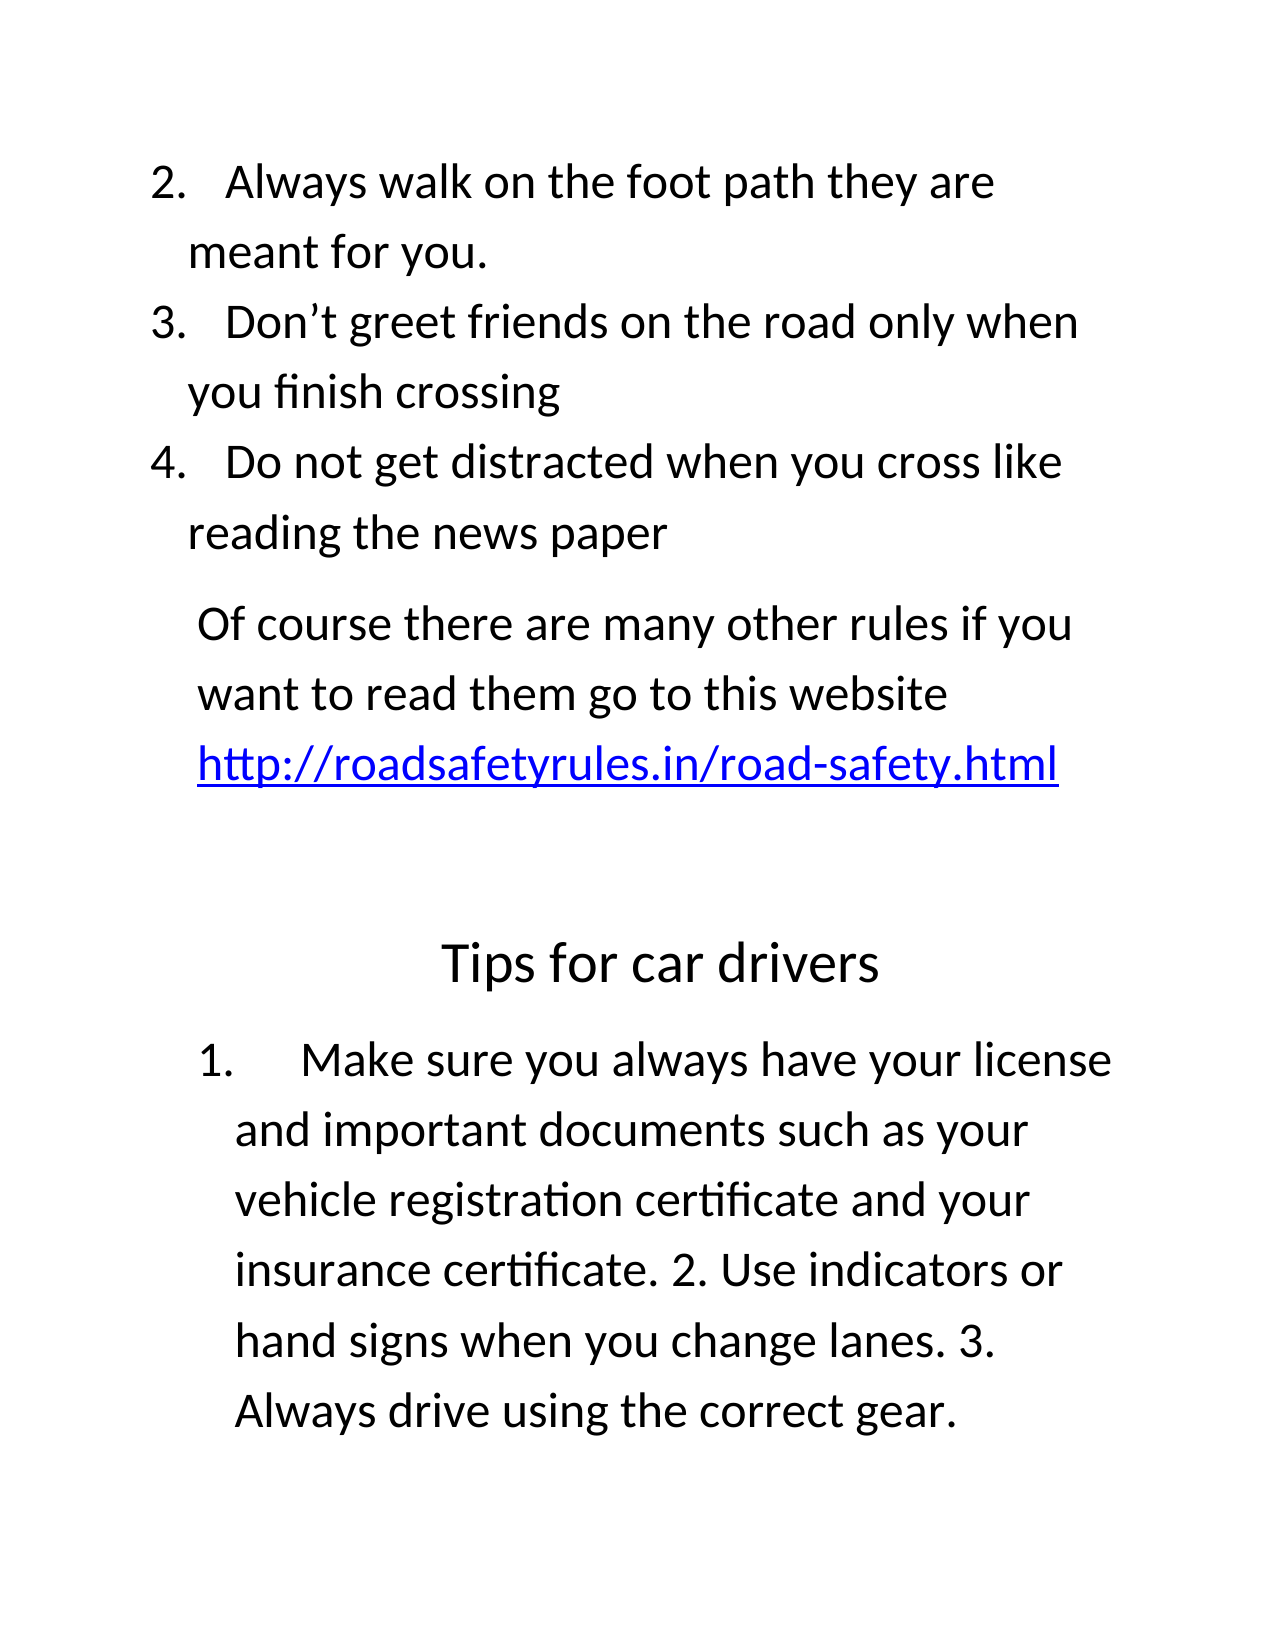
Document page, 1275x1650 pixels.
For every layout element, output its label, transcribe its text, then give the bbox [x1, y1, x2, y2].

text Tips for car drivers [197, 925, 1125, 997]
list Don’t greet friends on the road only when you finish crossing [150, 290, 1125, 421]
list Do not get distracted when you cross like reading the news paper [150, 430, 1125, 562]
list Always walk on the foot path they are meant for you. [150, 150, 1125, 281]
text Of course there are many other rules if you want to read them go to this website http://roadsafetyrules.in/road-safety.html [197, 591, 1125, 793]
list Make sure you always have your license and important documents such as your vehicle registration certificate and your insurance certificate. 2. Use indicators or hand signs when you change lanes. 3. Always drive using the correct gear. [197, 1028, 1125, 1439]
